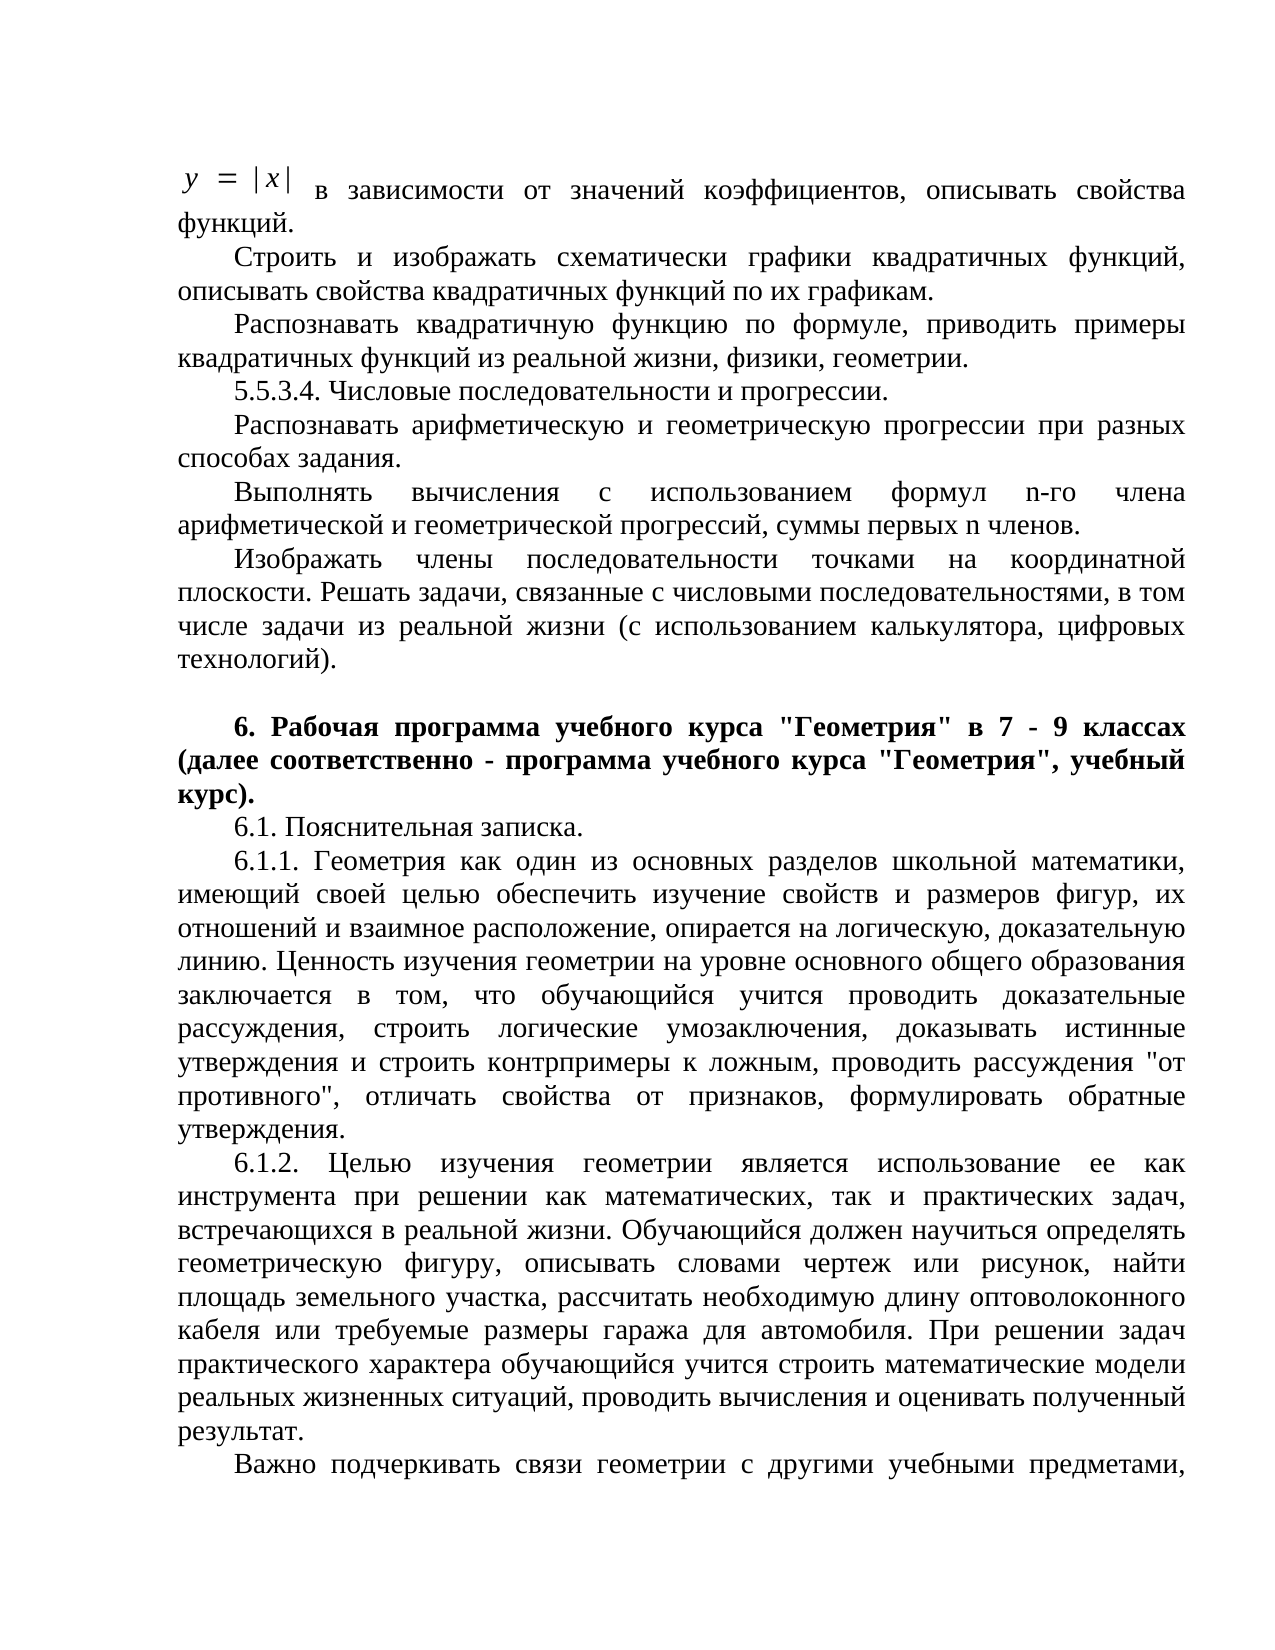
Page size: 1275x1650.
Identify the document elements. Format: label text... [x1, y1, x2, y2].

text 6.1.2. Целью изучения геометрии является использование ее как инструмента при решении как математических, так и практических задач, встречающихся в реальной жизни. Обучающийся должен научиться определять геометрическую фигуру, описывать словами чертеж или рисунок, найти площадь земельного участка, рассчитать необходимую длину оптоволоконного кабеля или требуемые размеры гаража для автомобиля. При решении задач практического характера обучающийся учится строить математические модели реальных жизненных ситуаций, проводить вычисления и оценивать полученный результат. [177, 1145, 1186, 1447]
text Строить и изображать схематически графики квадратичных функций, описывать свойства квадратичных функций по их графикам. [177, 239, 1186, 306]
text Изображать члены последовательности точками на координатной плоскости. Решать задачи, связанные с числовыми последовательностями, в том числе задачи из реальной жизни (с использованием калькулятора, цифровых технологий). [177, 541, 1186, 675]
text 5.5.3.4. Числовые последовательности и прогрессии. [177, 373, 1186, 407]
text Выполнять вычисления с использованием формул n-го члена арифметической и геометрической прогрессий, суммы первых n членов. [177, 474, 1186, 541]
text Распознавать арифметическую и геометрическую прогрессии при разных способах задания. [177, 407, 1186, 474]
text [177, 1447, 1186, 1480]
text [177, 160, 1186, 239]
text 6. Рабочая программа учебного курса "Геометрия" в 7 - 9 классах (далее соответственно - программа учебного курса "Геометрия", учебный курс). [177, 709, 1186, 809]
text Распознавать квадратичную функцию по формуле, приводить примеры квадратичных функций из реальной жизни, физики, геометрии. [177, 306, 1186, 373]
text 6.1. Пояснительная записка. [177, 809, 1186, 843]
text 6.1.1. Геометрия как один из основных разделов школьной математики, имеющий своей целью обеспечить изучение свойств и размеров фигур, их отношений и взаимное расположение, опирается на логическую, доказательную линию. Ценность изучения геометрии на уровне основного общего образования заключается в том, что обучающийся учится проводить доказательные рассуждения, строить логические умозаключения, доказывать истинные утверждения и строить контрпримеры к ложным, проводить рассуждения "от противного", отличать свойства от признаков, формулировать обратные утверждения. [177, 843, 1186, 1145]
